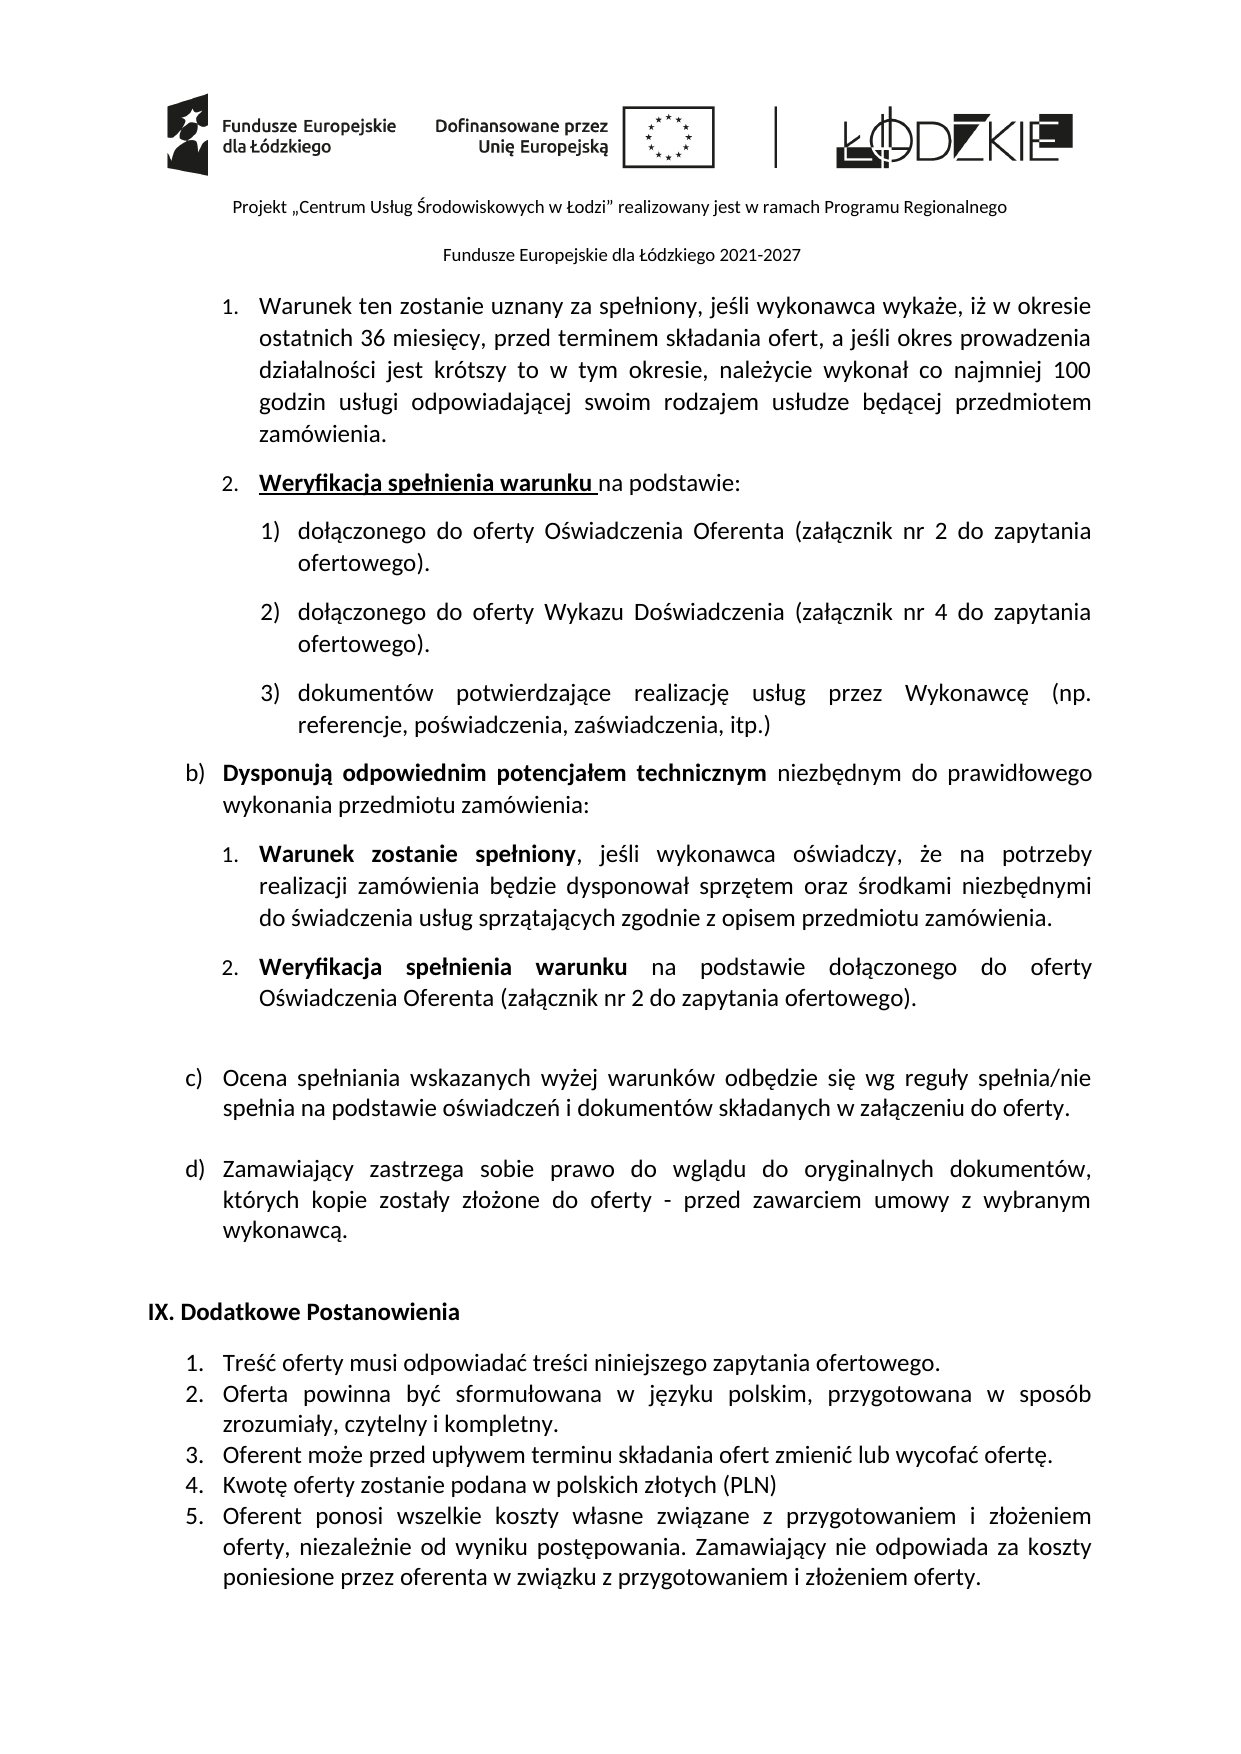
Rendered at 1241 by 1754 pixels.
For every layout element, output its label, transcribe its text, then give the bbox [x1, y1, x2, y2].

list Warunek zostanie spełniony, jeśli wykonawca oświadczy, że na potrzeby realizacji zamówienia będzie dysponował sprzętem oraz środkami niezbędnymi do świadczenia usług sprzątających zgodnie z opisem przedmiotu zamówienia. [221, 838, 1093, 932]
list Oferent ponosi wszelkie koszty własne związane z przygotowaniem i złożeniem oferty, niezależnie od wyniku postępowania. Zamawiający nie odpowiada za koszty poniesione przez oferenta w związku z przygotowaniem i złożeniem oferty. [185, 1500, 1093, 1592]
list Dysponują odpowiednim potencjałem technicznym niezbędnym do prawidłowego wykonania przedmiotu zamówienia: [185, 757, 1093, 820]
list Zamawiający zastrzega sobie prawo do wglądu do oryginalnych dokumentów, których kopie zostały złożone do oferty - przed zawarciem umowy z wybranym wykonawcą. [185, 1153, 1093, 1245]
list Weryfikacja spełnienia warunku na podstawie: [221, 467, 1093, 497]
list dokumentów potwierdzające realizację usług przez Wykonawcę (np. referencje, poświadczenia, zaświadczenia, itp.) [260, 677, 1093, 739]
list Treść oferty musi odpowiadać treści niniejszego zapytania ofertowego. [185, 1348, 1093, 1378]
list Ocena spełniania wskazanych wyżej warunków odbędzie się wg reguły spełnia/nie spełnia na podstawie oświadczeń i dokumentów składanych w załączeniu do oferty. [185, 1062, 1093, 1123]
list Oferent może przed upływem terminu składania ofert zmienić lub wycofać ofertę. [185, 1439, 1093, 1470]
list Oferta powinna być sformułowana w języku polskim, przygotowana w sposób zrozumiały, czytelny i kompletny. [185, 1378, 1093, 1439]
text IX. Dodatkowe Postanowienia [148, 1296, 1093, 1327]
list Weryfikacja spełnienia warunku na podstawie dołączonego do oferty Oświadczenia Oferenta (załącznik nr 2 do zapytania ofertowego). [221, 951, 1093, 1013]
list Kwotę oferty zostanie podana w polskich złotych (PLN) [185, 1470, 1093, 1500]
list Warunek ten zostanie uznany za spełniony, jeśli wykonawca wykaże, iż w okresie ostatnich 36 miesięcy, przed terminem składania ofert, a jeśli okres prowadzenia działalności jest krótszy to w tym okresie, należycie wykonał co najmniej 100 godzin usługi odpowiadającej swoim rodzajem usłudze będącej przedmiotem zamówienia. [221, 290, 1093, 449]
picture [147, 73, 1093, 196]
list dołączonego do oferty Wykazu Doświadczenia (załącznik nr 4 do zapytania ofertowego). [260, 596, 1093, 659]
list dołączonego do oferty Oświadczenia Oferenta (załącznik nr 2 do zapytania ofertowego). [260, 516, 1093, 578]
